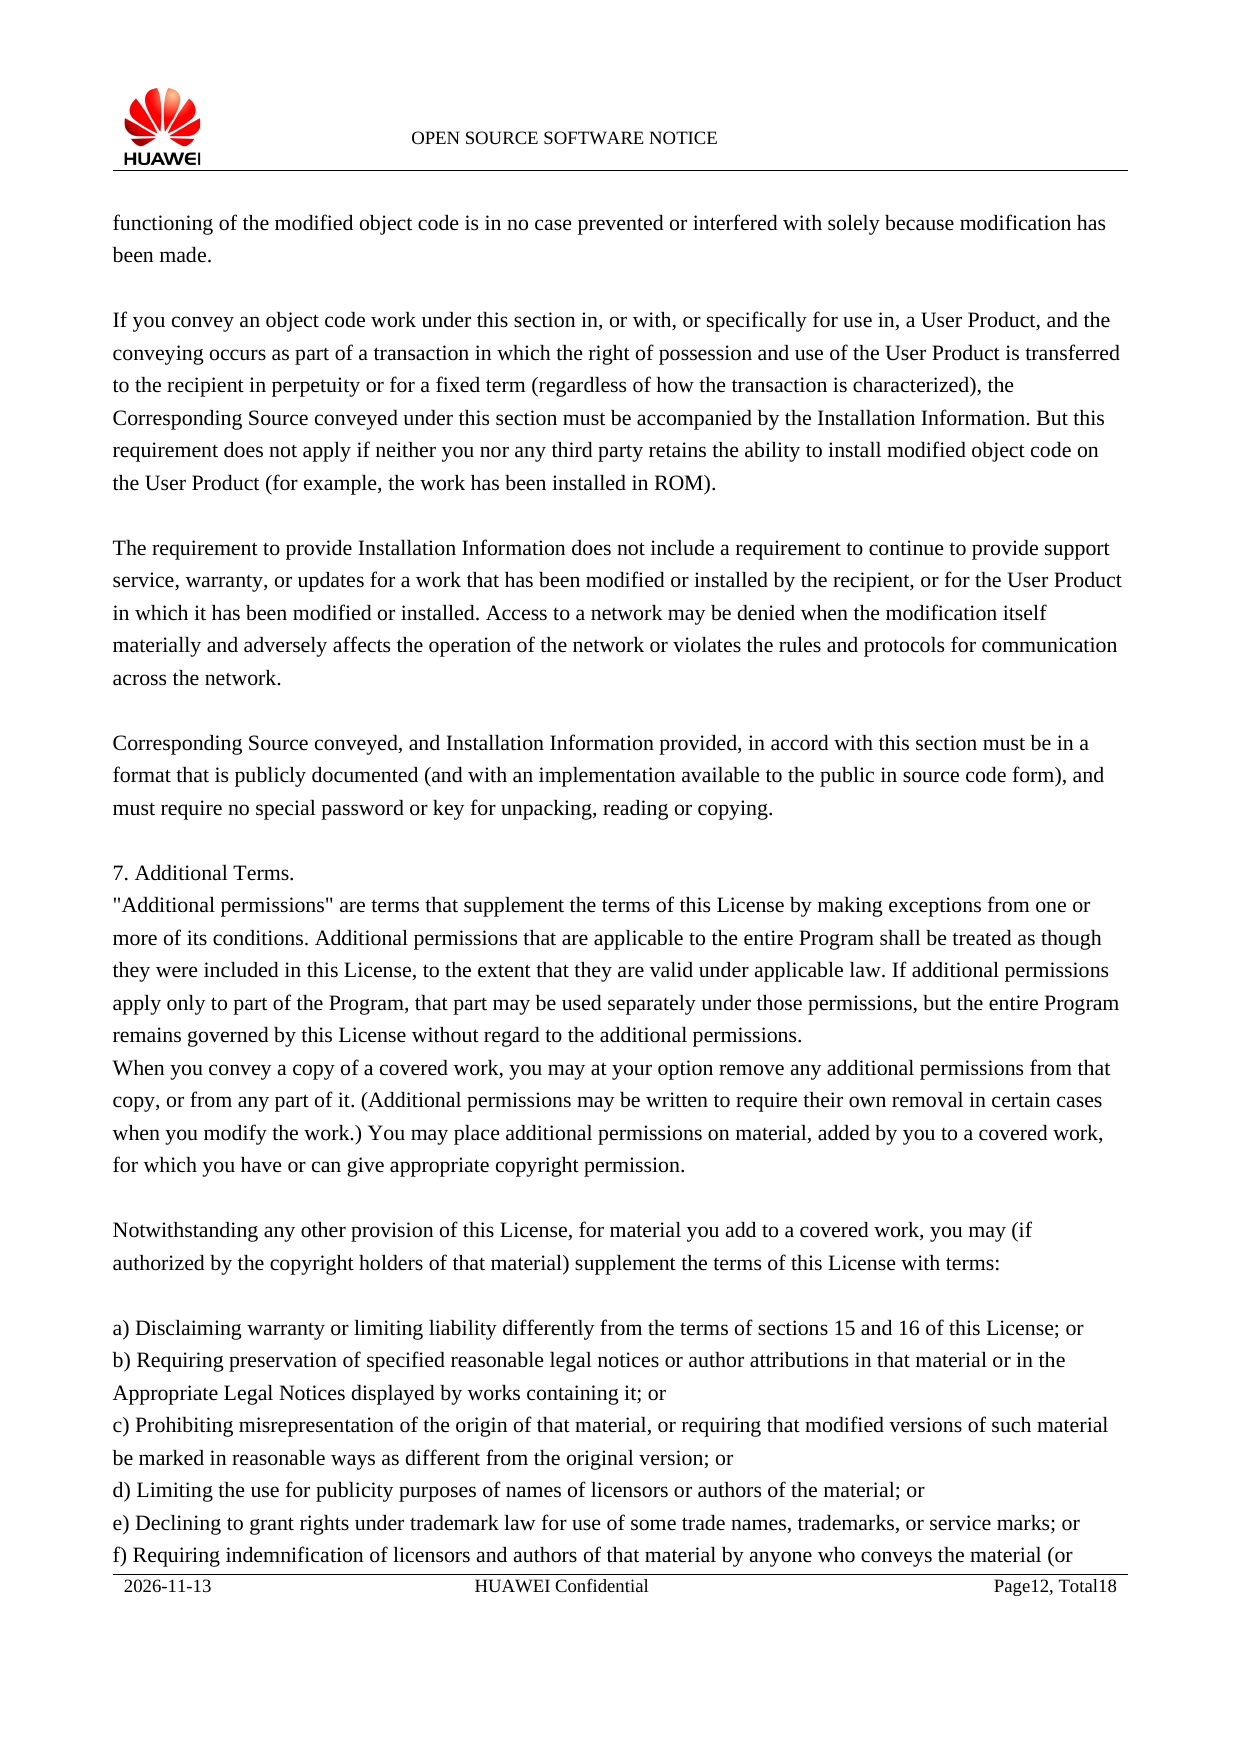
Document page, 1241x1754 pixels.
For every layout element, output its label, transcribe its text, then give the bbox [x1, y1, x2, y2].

picture [124, 88, 201, 165]
